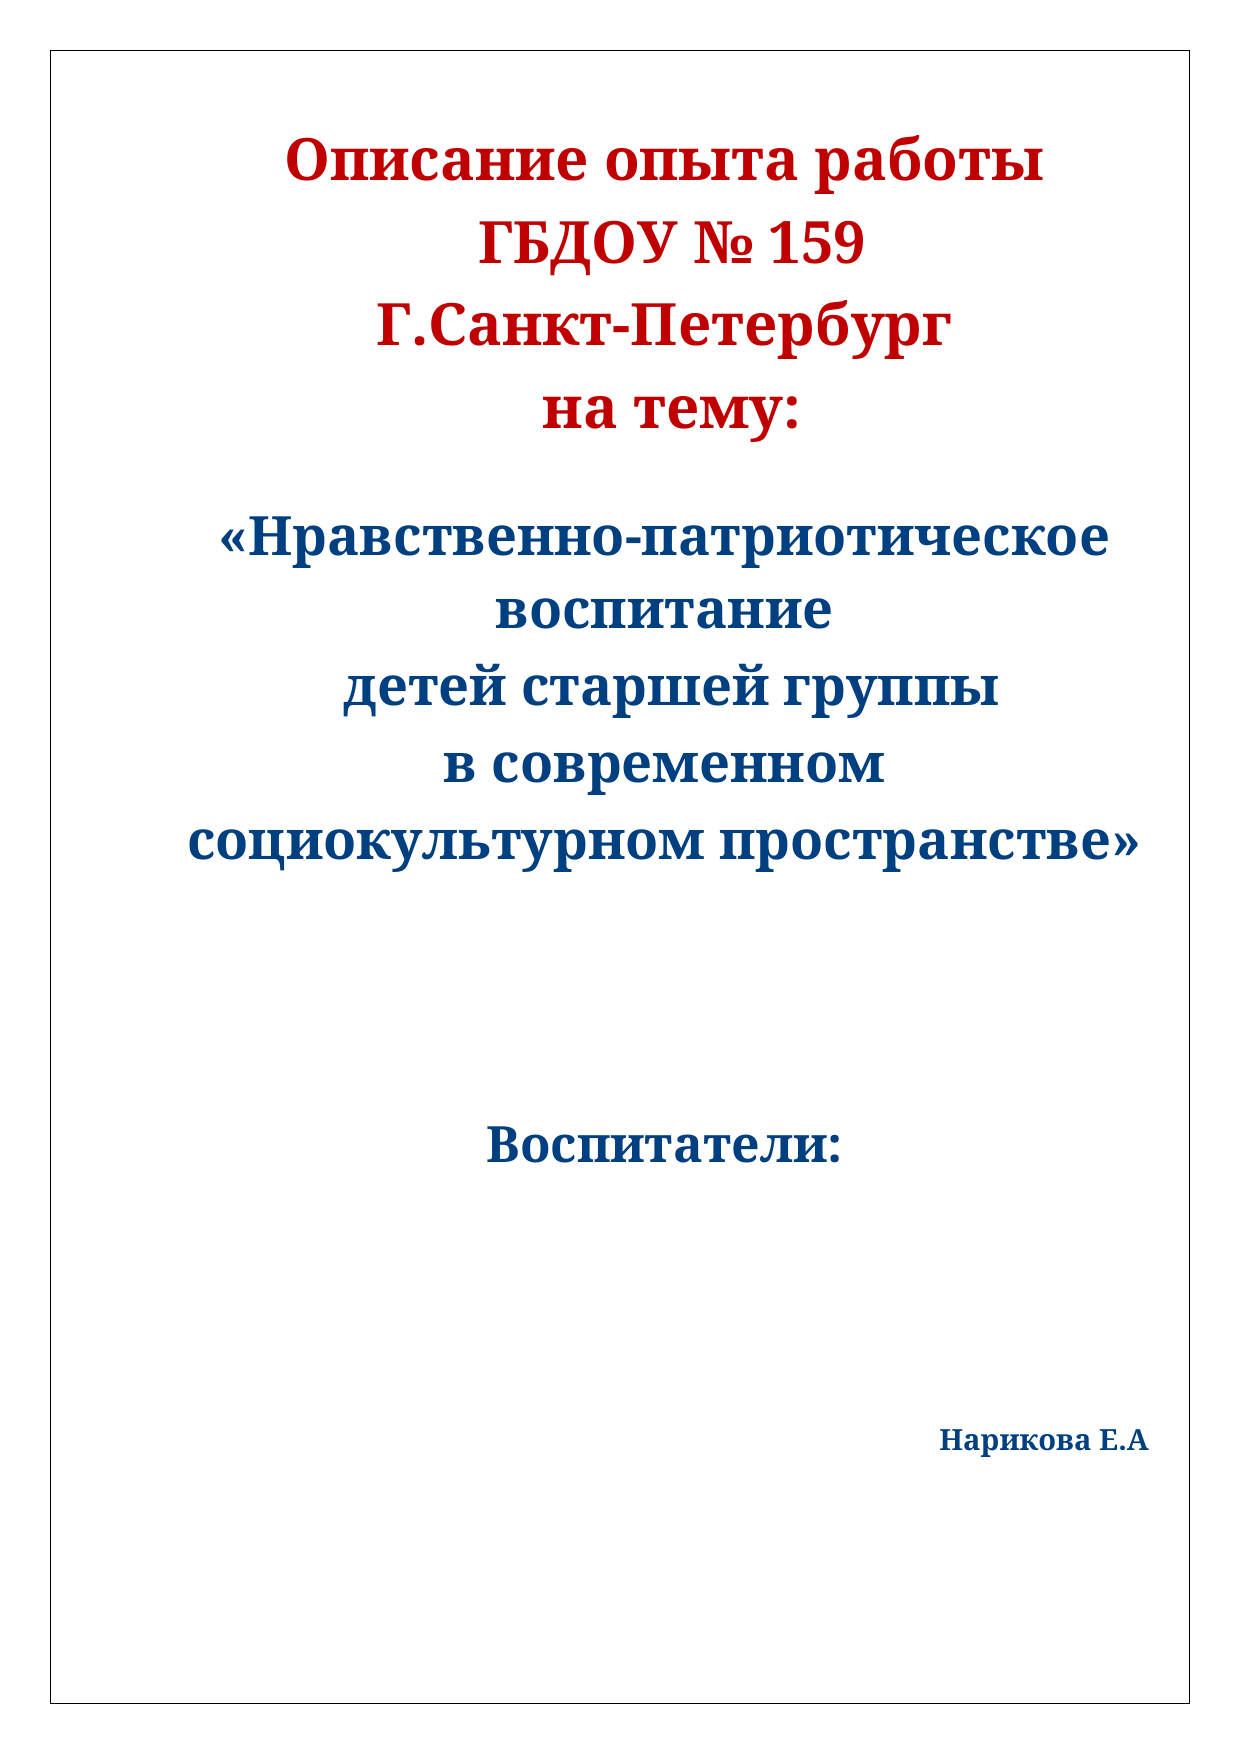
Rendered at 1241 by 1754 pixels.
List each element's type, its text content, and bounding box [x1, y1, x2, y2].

text Нарикова Е.А [180, 1419, 1149, 1459]
text Г.Санкт-Петербург [180, 283, 1149, 363]
text ГБДОУ № 159 [180, 201, 1149, 280]
text детей старшей группы [180, 648, 1149, 721]
text Описание опыта работы [180, 118, 1149, 197]
text социокультурном пространстве» [180, 801, 1149, 875]
text в современном [180, 724, 1149, 798]
text Воспитатели: [180, 1109, 1149, 1177]
text «Нравственно-патриотическое воспитание [180, 497, 1149, 644]
text на тему: [180, 366, 1149, 445]
